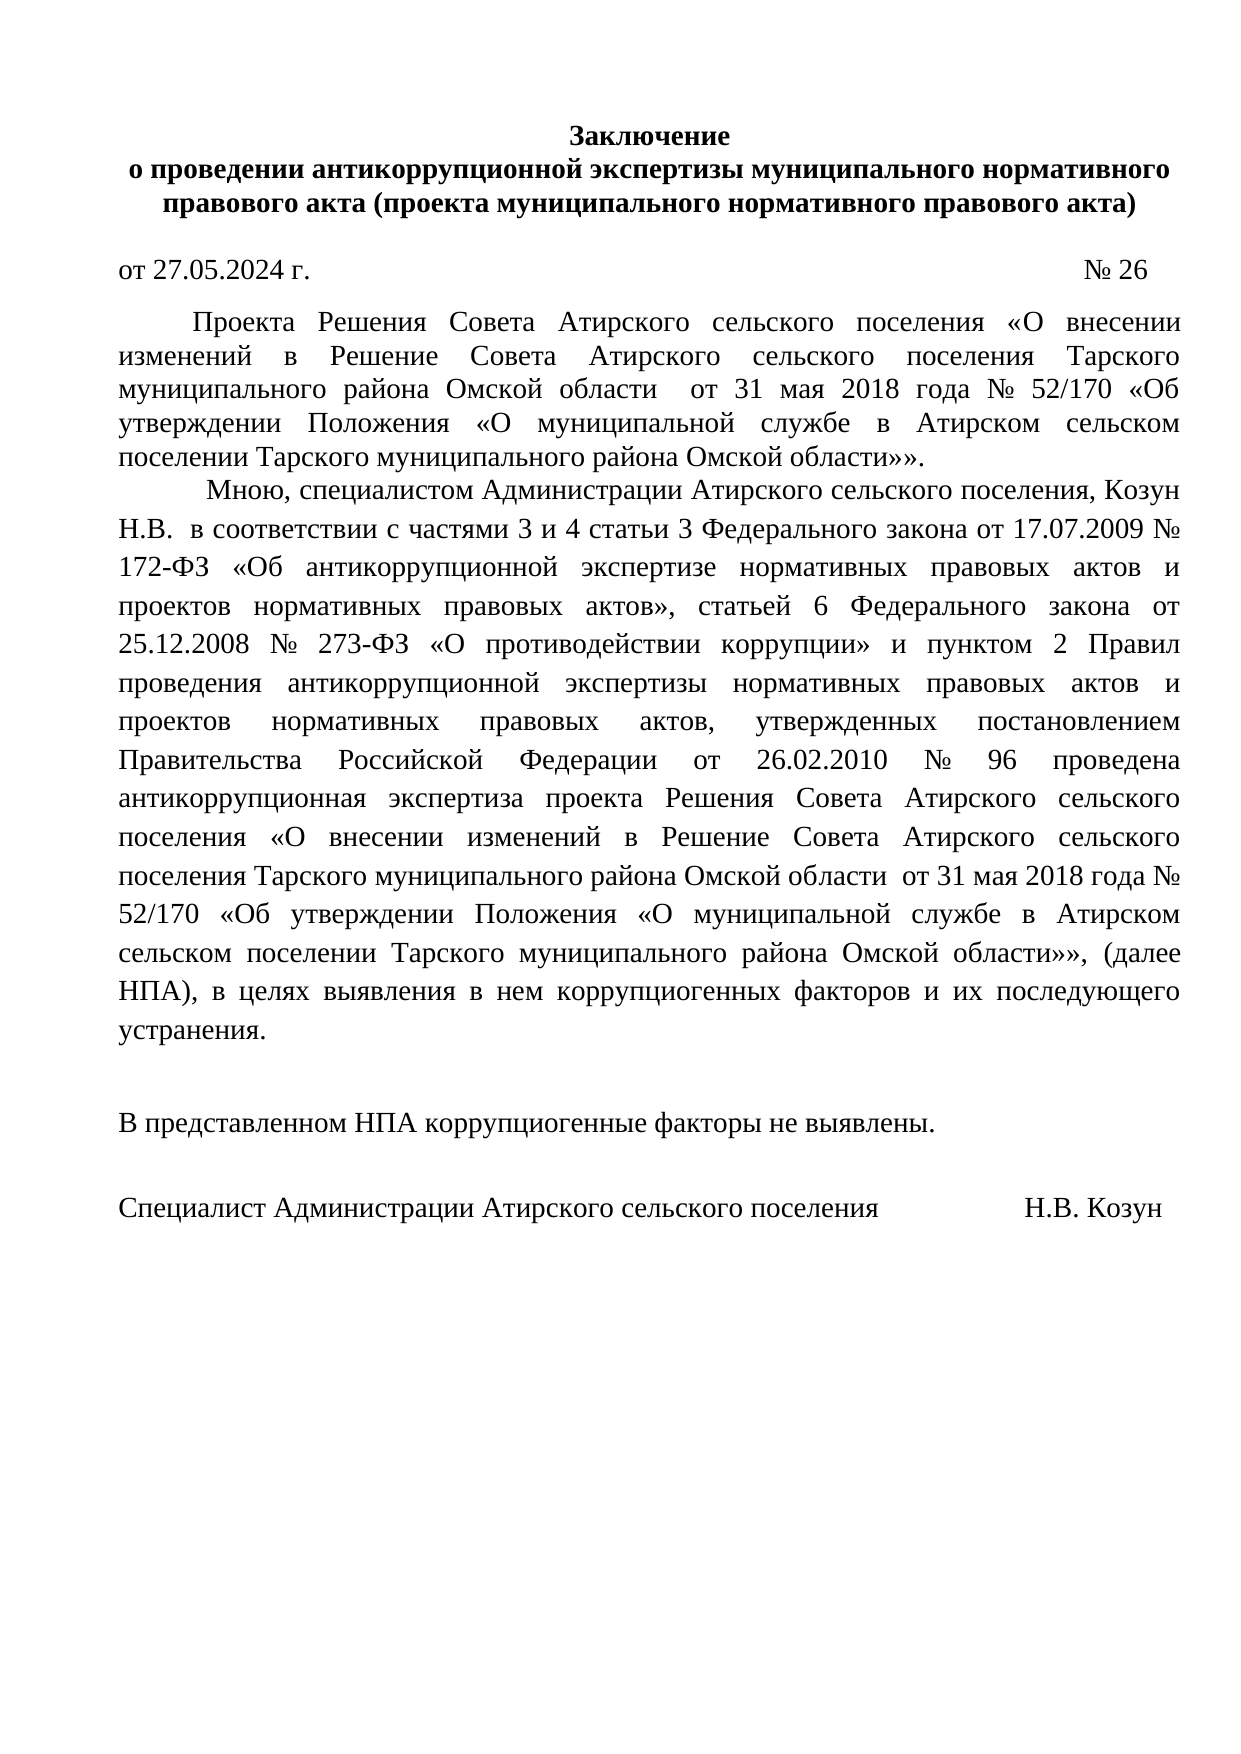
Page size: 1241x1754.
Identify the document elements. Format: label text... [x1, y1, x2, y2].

text Проекта Решения Совета Атирского сельского поселения «О внесении изменений в Решение Совета Атирского сельского поселения Тарского муниципального района Омской области от 31 мая 2018 года № 52/170 «Об утверждении Положения «О муниципальной службе в Атирском сельском поселении Тарского муниципального района Омской области»». [118, 304, 1181, 472]
text Специалист Администрации Атирского сельского поселения Н.В. Козун [118, 1190, 1181, 1224]
text от 27.05.2024 г. № 26 [118, 252, 1181, 286]
text В представленном НПА коррупциогенные факторы не выявлены. [118, 1105, 1181, 1138]
text о проведении антикоррупционной экспертизы муниципального нормативного правового акта (проекта муниципального нормативного правового акта) [118, 152, 1181, 219]
text Мною, специалистом Администрации Атирского сельского поселения, Козун Н.В. в соответствии с частями 3 и 4 статьи 3 Федерального закона от 17.07.2009 № 172-ФЗ «Об антикоррупционной экспертизе нормативных правовых актов и проектов нормативных правовых актов», статьей 6 Федерального закона от 25.12.2008 № 273-ФЗ «О противодействии коррупции» и пунктом 2 Правил проведения антикоррупционной экспертизы нормативных правовых актов и проектов нормативных правовых актов, утвержденных постановлением Правительства Российской Федерации от 26.02.2010 № 96 проведена антикоррупционная экспертиза проекта Решения Совета Атирского сельского поселения «О внесении изменений в Решение Совета Атирского сельского поселения Тарского муниципального района Омской области от 31 мая 2018 года № 52/170 «Об утверждении Положения «О муниципальной службе в Атирском сельском поселении Тарского муниципального района Омской области»», (далее НПА), в целях выявления в нем коррупциогенных факторов и их последующего устранения. [118, 472, 1181, 1045]
text Заключение [118, 118, 1181, 152]
